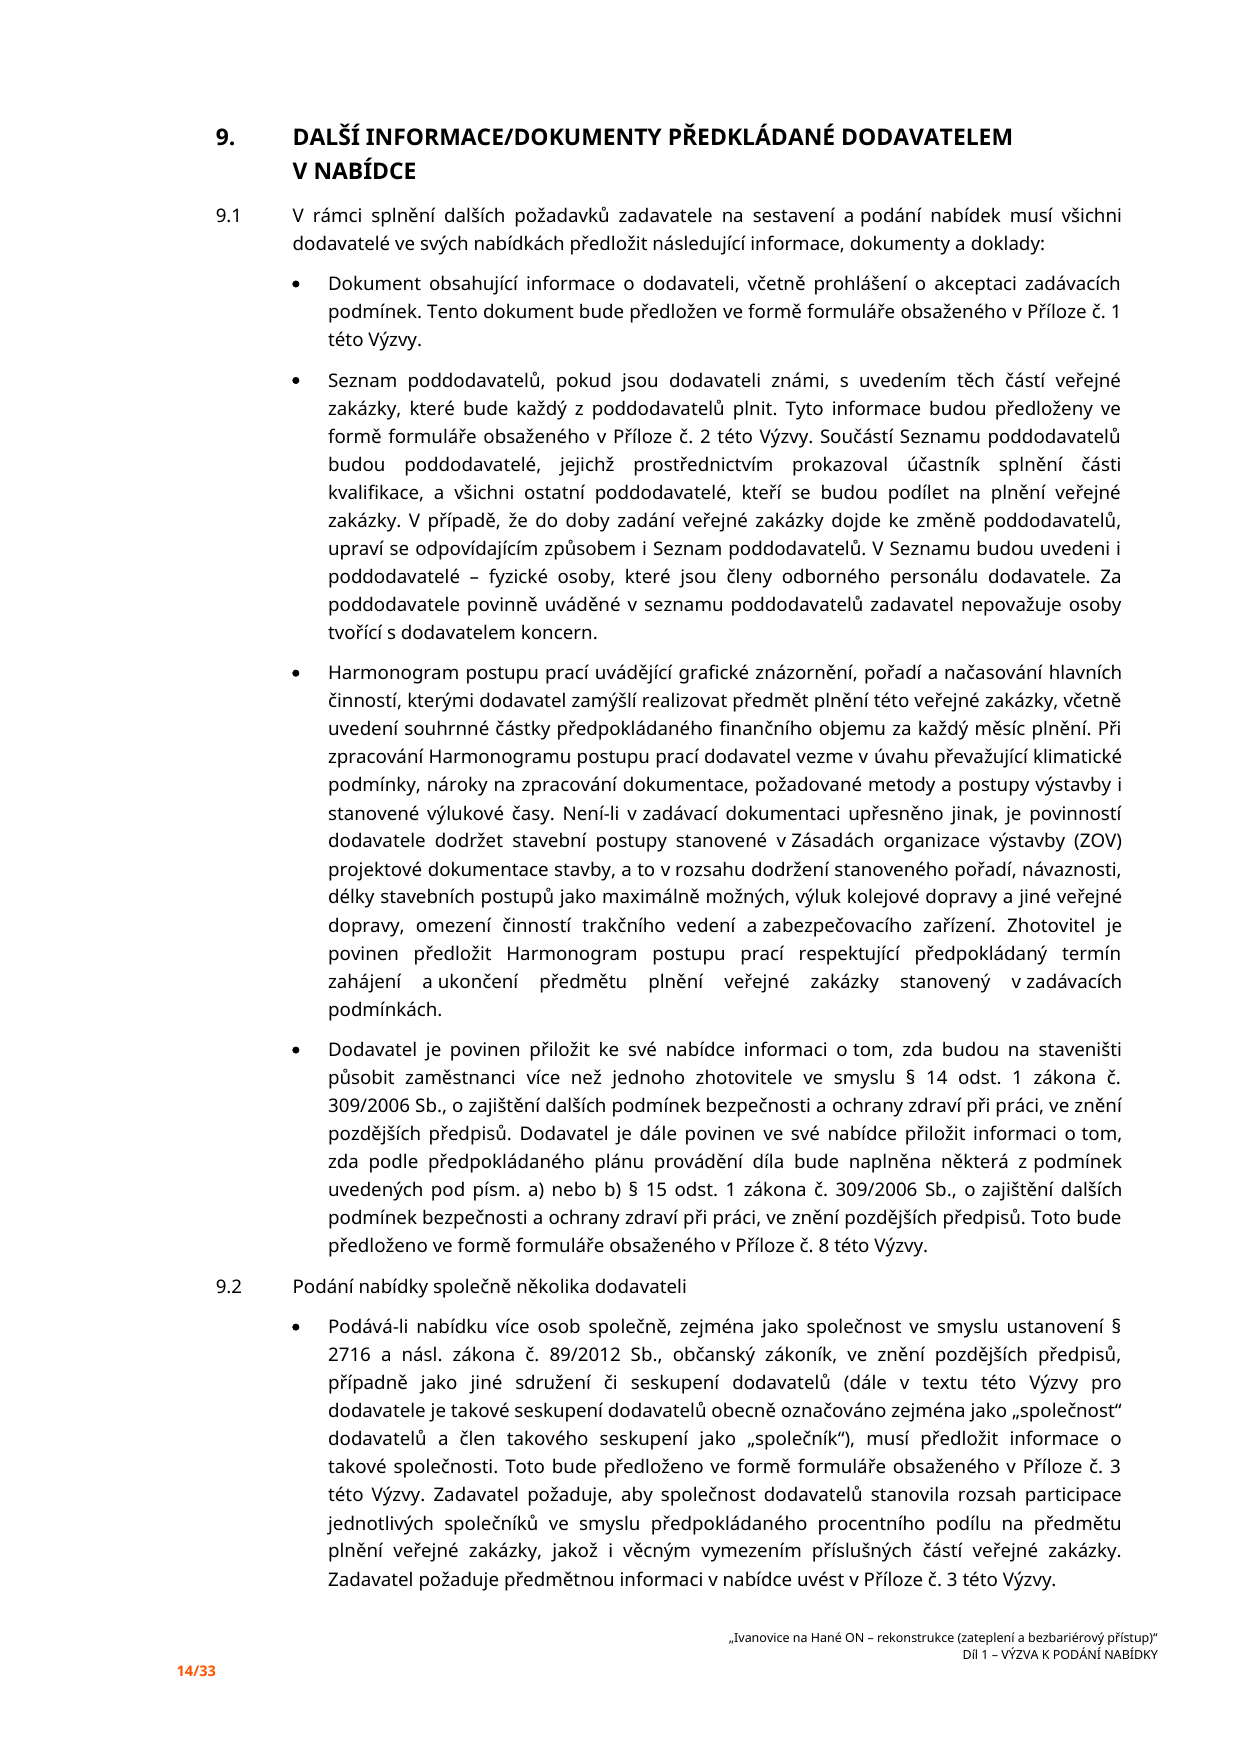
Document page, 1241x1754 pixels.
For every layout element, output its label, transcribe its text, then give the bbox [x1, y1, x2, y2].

text Seznam poddodavatelů, pokud jsou dodavateli známi, s uvedením těch částí veřejné zakázky, které bude každý z poddodavatelů plnit. Tyto informace budou předloženy ve formě formuláře obsaženého v Příloze č. 2 této Výzvy. Součástí Seznamu poddodavatelů budou poddodavatelé, jejichž prostřednictvím prokazoval účastník splnění části kvalifikace, a všichni ostatní poddodavatelé, kteří se budou podílet na plnění veřejné zakázky. V případě, že do doby zadání veřejné zakázky dojde ke změně poddodavatelů, upraví se odpovídajícím způsobem i Seznam poddodavatelů. V Seznamu budou uvedeni i poddodavatelé – fyzické osoby, které jsou členy odborného personálu dodavatele. Za poddodavatele povinně uváděné v seznamu poddodavatelů zadavatel nepovažuje osoby tvořící s dodavatelem koncern. [292, 367, 1122, 645]
text Dokument obsahující informace o dodavateli, včetně prohlášení o akceptaci zadávacích podmínek. Tento dokument bude předložen ve formě formuláře obsaženého v Příloze č. 1 této Výzvy. [292, 270, 1122, 352]
text Dodavatel je povinen přiložit ke své nabídce informaci o tom, zda budou na staveništi působit zaměstnanci více než jednoho zhotovitele ve smyslu § 14 odst. 1 zákona č. 309/2006 Sb., o zajištění dalších podmínek bezpečnosti a ochrany zdraví při práci, ve znění pozdějších předpisů. Dodavatel je dále povinen ve své nabídce přiložit informaci o tom, zda podle předpokládaného plánu provádění díla bude naplněna některá z podmínek uvedených pod písm. a) nebo b) § 15 odst. 1 zákona č. 309/2006 Sb., o zajištění dalších podmínek bezpečnosti a ochrany zdraví při práci, ve znění pozdějších předpisů. Toto bude předloženo ve formě formuláře obsaženého v Příloze č. 8 této Výzvy. [292, 1036, 1122, 1258]
text DALŠÍ INFORMACE/DOKUMENTY PŘEDKLÁDANÉ DODAVATELEM V NABÍDCE [216, 121, 1122, 186]
text V rámci splnění dalších požadavků zadavatele na sestavení a podání nabídek musí všichni dodavatelé ve svých nabídkách předložit následující informace, dokumenty a doklady: [216, 202, 1122, 255]
text Podává-li nabídku více osob společně, zejména jako společnost ve smyslu ustanovení § 2716 a násl. zákona č. 89/2012 Sb., občanský zákoník, ve znění pozdějších předpisů, případně jako jiné sdružení či seskupení dodavatelů (dále v textu této Výzvy pro dodavatele je takové seskupení dodavatelů obecně označováno zejména jako „společnost“ dodavatelů a člen takového seskupení jako „společník“), musí předložit informace o takové společnosti. Toto bude předloženo ve formě formuláře obsaženého v Příloze č. 3 této Výzvy. Zadavatel požaduje, aby společnost dodavatelů stanovila rozsah participace jednotlivých společníků ve smyslu předpokládaného procentního podílu na předmětu plnění veřejné zakázky, jakož i věcným vymezením příslušných částí veřejné zakázky. Zadavatel požaduje předmětnou informaci v nabídce uvést v Příloze č. 3 této Výzvy. [292, 1314, 1122, 1591]
text Harmonogram postupu prací uvádějící grafické znázornění, pořadí a načasování hlavních činností, kterými dodavatel zamýšlí realizovat předmět plnění této veřejné zakázky, včetně uvedení souhrnné částky předpokládaného finančního objemu za každý měsíc plnění. Při zpracování Harmonogramu postupu prací dodavatel vezme v úvahu převažující klimatické podmínky, nároky na zpracování dokumentace, požadované metody a postupy výstavby i stanovené výlukové časy. Není-li v zadávací dokumentaci upřesněno jinak, je povinností dodavatele dodržet stavební postupy stanovené v Zásadách organizace výstavby (ZOV) projektové dokumentace stavby, a to v rozsahu dodržení stanoveného pořadí, návaznosti, délky stavebních postupů jako maximálně možných, výluk kolejové dopravy a jiné veřejné dopravy, omezení činností trakčního vedení a zabezpečovacího zařízení. Zhotovitel je povinen předložit Harmonogram postupu prací respektující předpokládaný termín zahájení a ukončení předmětu plnění veřejné zakázky stanovený v zadávacích podmínkách. [292, 660, 1122, 1021]
text Podání nabídky společně několika dodavateli [216, 1273, 1122, 1299]
